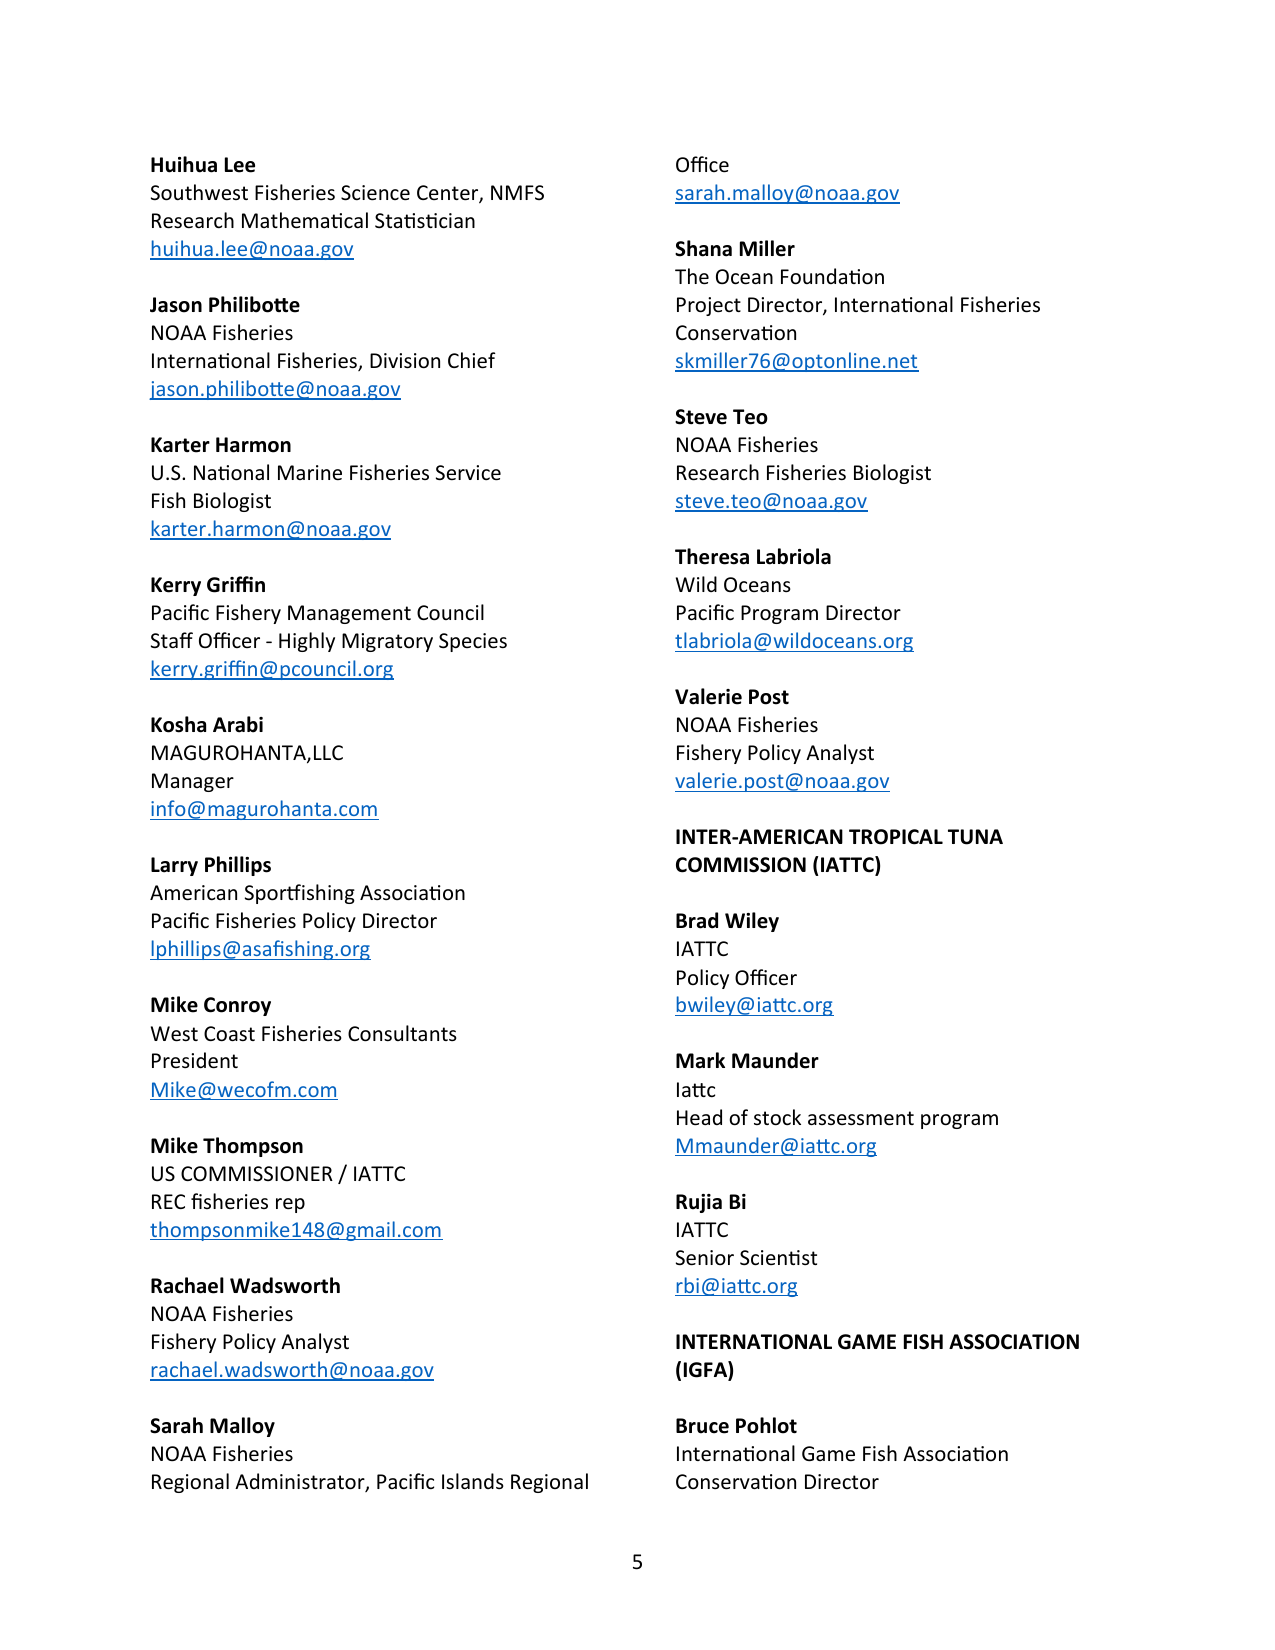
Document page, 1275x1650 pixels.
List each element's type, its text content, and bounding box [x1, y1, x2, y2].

text jason.philibotte@noaa.gov [150, 374, 600, 402]
text thompsonmike148@gmail.com [150, 1215, 600, 1243]
text NOAA Fisheries [675, 710, 1125, 738]
text Head of stock assessment program [675, 1103, 1125, 1131]
text skmiller76@optonline.net [675, 346, 1125, 374]
text Kerry Griffin [150, 570, 600, 598]
text INTERNATIONAL GAME FISH ASSOCIATION (IGFA) [675, 1327, 1125, 1383]
text Jason Philibotte [150, 290, 600, 318]
text Staff Officer - Highly Migratory Species [150, 626, 600, 654]
text Shana Miller [675, 234, 1125, 262]
text Steve Teo [675, 402, 1125, 430]
text Policy Officer [675, 963, 1125, 991]
text MAGUROHANTA,LLC [150, 738, 600, 766]
text U.S. National Marine Fisheries Service [150, 458, 600, 486]
text karter.harmon@noaa.gov [150, 514, 600, 542]
text sarah.malloy@noaa.gov [675, 178, 1125, 206]
text Rujia Bi [675, 1187, 1125, 1215]
text NOAA Fisheries [150, 318, 600, 346]
text IATTC [675, 1215, 1125, 1243]
text lphillips@asafishing.org [150, 934, 600, 963]
text Regional Administrator, Pacific Islands Regional Office [150, 1467, 600, 1495]
text info@magurohanta.com [150, 794, 600, 822]
text Research Fisheries Biologist [675, 458, 1125, 486]
text Manager [150, 766, 600, 794]
text Conservation Director [675, 1467, 1125, 1495]
text tlabriola@wildoceans.org [675, 626, 1125, 654]
text Kosha Arabi [150, 710, 600, 738]
text Pacific Fishery Management Council [150, 598, 600, 626]
text valerie.post@noaa.gov [675, 766, 1125, 794]
text steve.teo@noaa.gov [675, 486, 1125, 514]
text Mike@wecofm.com [150, 1075, 600, 1103]
text President [150, 1047, 600, 1075]
text Mike Thompson [150, 1131, 600, 1159]
text Larry Phillips [150, 851, 600, 878]
text Mark Maunder [675, 1047, 1125, 1075]
text US COMMISSIONER / IATTC [150, 1159, 600, 1187]
text Sarah Malloy [150, 1411, 600, 1439]
text INTER-AMERICAN TROPICAL TUNA COMMISSION (IATTC) [675, 822, 1125, 878]
text NOAA Fisheries [150, 1299, 600, 1327]
text International Fisheries, Division Chief [150, 346, 600, 374]
text Fishery Policy Analyst [675, 738, 1125, 766]
text American Sportfishing Association [150, 878, 600, 907]
text Huihua Lee [150, 150, 600, 178]
text Senior Scientist [675, 1243, 1125, 1271]
text huihua.lee@noaa.gov [150, 234, 600, 262]
text Theresa Labriola [675, 542, 1125, 570]
text rachael.wadsworth@noaa.gov [150, 1355, 600, 1383]
text IATTC [675, 934, 1125, 963]
text Valerie Post [675, 682, 1125, 710]
text Wild Oceans [675, 570, 1125, 598]
text Fish Biologist [150, 486, 600, 514]
text Southwest Fisheries Science Center, NMFS [150, 178, 600, 206]
text Bruce Pohlot [675, 1411, 1125, 1439]
text Iattc [675, 1075, 1125, 1103]
text rbi@iattc.org [675, 1271, 1125, 1299]
text The Ocean Foundation [675, 262, 1125, 290]
text Mike Conroy [150, 991, 600, 1019]
text REC fisheries rep [150, 1187, 600, 1215]
text International Game Fish Association [675, 1439, 1125, 1467]
text bwiley@iattc.org [675, 991, 1125, 1019]
text Project Director, International Fisheries Conservation [675, 290, 1125, 346]
text Brad Wiley [675, 907, 1125, 934]
text Research Mathematical Statistician [150, 206, 600, 234]
text Mmaunder@iattc.org [675, 1131, 1125, 1159]
text NOAA Fisheries [675, 430, 1125, 458]
text West Coast Fisheries Consultants [150, 1019, 600, 1047]
text Fishery Policy Analyst [150, 1327, 600, 1355]
text Regional Administrator, Pacific Islands Regional Office [675, 150, 1125, 178]
text kerry.griffin@pcouncil.org [150, 654, 600, 682]
text Karter Harmon [150, 430, 600, 458]
text NOAA Fisheries [150, 1439, 600, 1467]
text Pacific Fisheries Policy Director [150, 907, 600, 934]
text Pacific Program Director [675, 598, 1125, 626]
text Rachael Wadsworth [150, 1271, 600, 1299]
